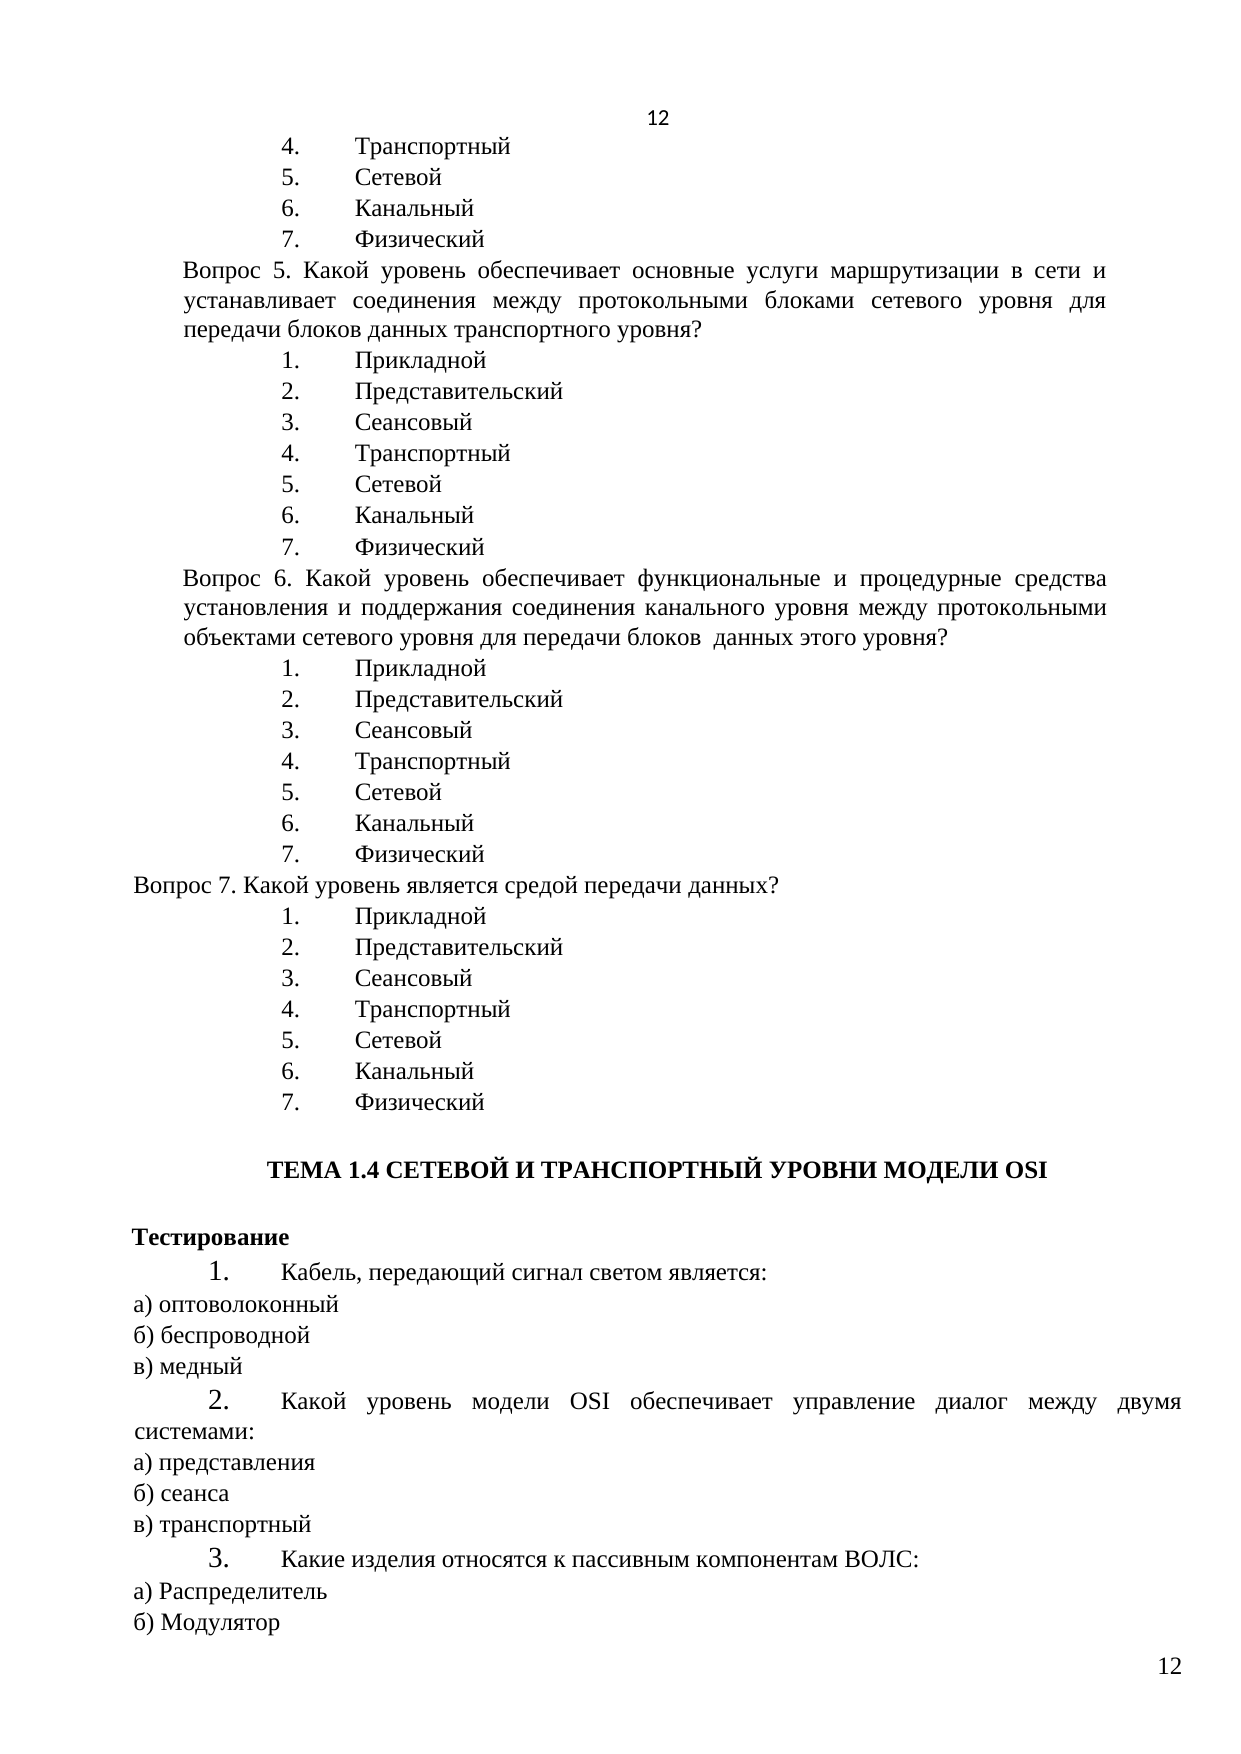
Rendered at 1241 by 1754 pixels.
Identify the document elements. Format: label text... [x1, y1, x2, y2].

list Представительский [281, 932, 1182, 961]
text а) представления [133, 1447, 1182, 1476]
text в) транспортный [133, 1509, 1182, 1538]
list Сетевой [281, 777, 1182, 806]
list Транспортный [281, 994, 1182, 1023]
list Сеансовый [281, 715, 1182, 744]
list Физический [281, 1087, 1182, 1116]
list Транспортный [281, 438, 1182, 467]
list Сетевой [281, 162, 1182, 191]
list Какой уровень модели OSI обеспечивает управление диалог между двумя системами: [134, 1382, 1182, 1445]
list Представительский [281, 684, 1182, 713]
list Сетевой [281, 1025, 1182, 1054]
text Вопрос 5. Какой уровень обеспечивает основные услуги маршрутизации в сети и устанавливает соединения между протокольными блоками сетевого уровня для передачи блоков данных транспортного уровня? [182, 255, 1107, 343]
text ТЕМА 1.4 СЕТЕВОЙ И ТРАНСПОРТНЫЙ УРОВНИ МОДЕЛИ OSI [133, 1155, 1182, 1183]
subtitle Тестирование [131, 1222, 1182, 1251]
text б) беспроводной [133, 1320, 1182, 1348]
list Физический [281, 224, 1182, 253]
list Физический [281, 839, 1182, 868]
list Транспортный [281, 131, 1182, 160]
list Прикладной [281, 345, 1182, 374]
text а) Распределитель [133, 1576, 1182, 1605]
list Сеансовый [281, 963, 1182, 992]
list Прикладной [281, 653, 1182, 682]
text Вопрос 7. Какой уровень является средой передачи данных? [133, 870, 1182, 899]
list Канальный [281, 1056, 1182, 1085]
list Кабель, передающий сигнал светом является: [134, 1253, 1182, 1286]
list Сетевой [281, 469, 1182, 498]
text б) сеанса [133, 1478, 1182, 1507]
text Вопрос 6. Какой уровень обеспечивает функциональные и процедурные средства установления и поддержания соединения канального уровня между протокольными объектами сетевого уровня для передачи блоков данных этого уровня? [182, 563, 1108, 651]
text б) Модулятор [133, 1607, 1182, 1636]
list Какие изделия относятся к пассивным компонентам ВОЛС: [134, 1540, 1182, 1574]
text а) оптоволоконный [133, 1289, 1182, 1317]
list Представительский [281, 376, 1182, 405]
list Физический [281, 532, 1182, 560]
list Транспортный [281, 746, 1182, 775]
list Канальный [281, 808, 1182, 837]
list Канальный [281, 193, 1182, 222]
list Канальный [281, 501, 1182, 529]
list Сеансовый [281, 407, 1182, 436]
list Прикладной [281, 901, 1182, 930]
text в) медный [133, 1351, 1182, 1379]
